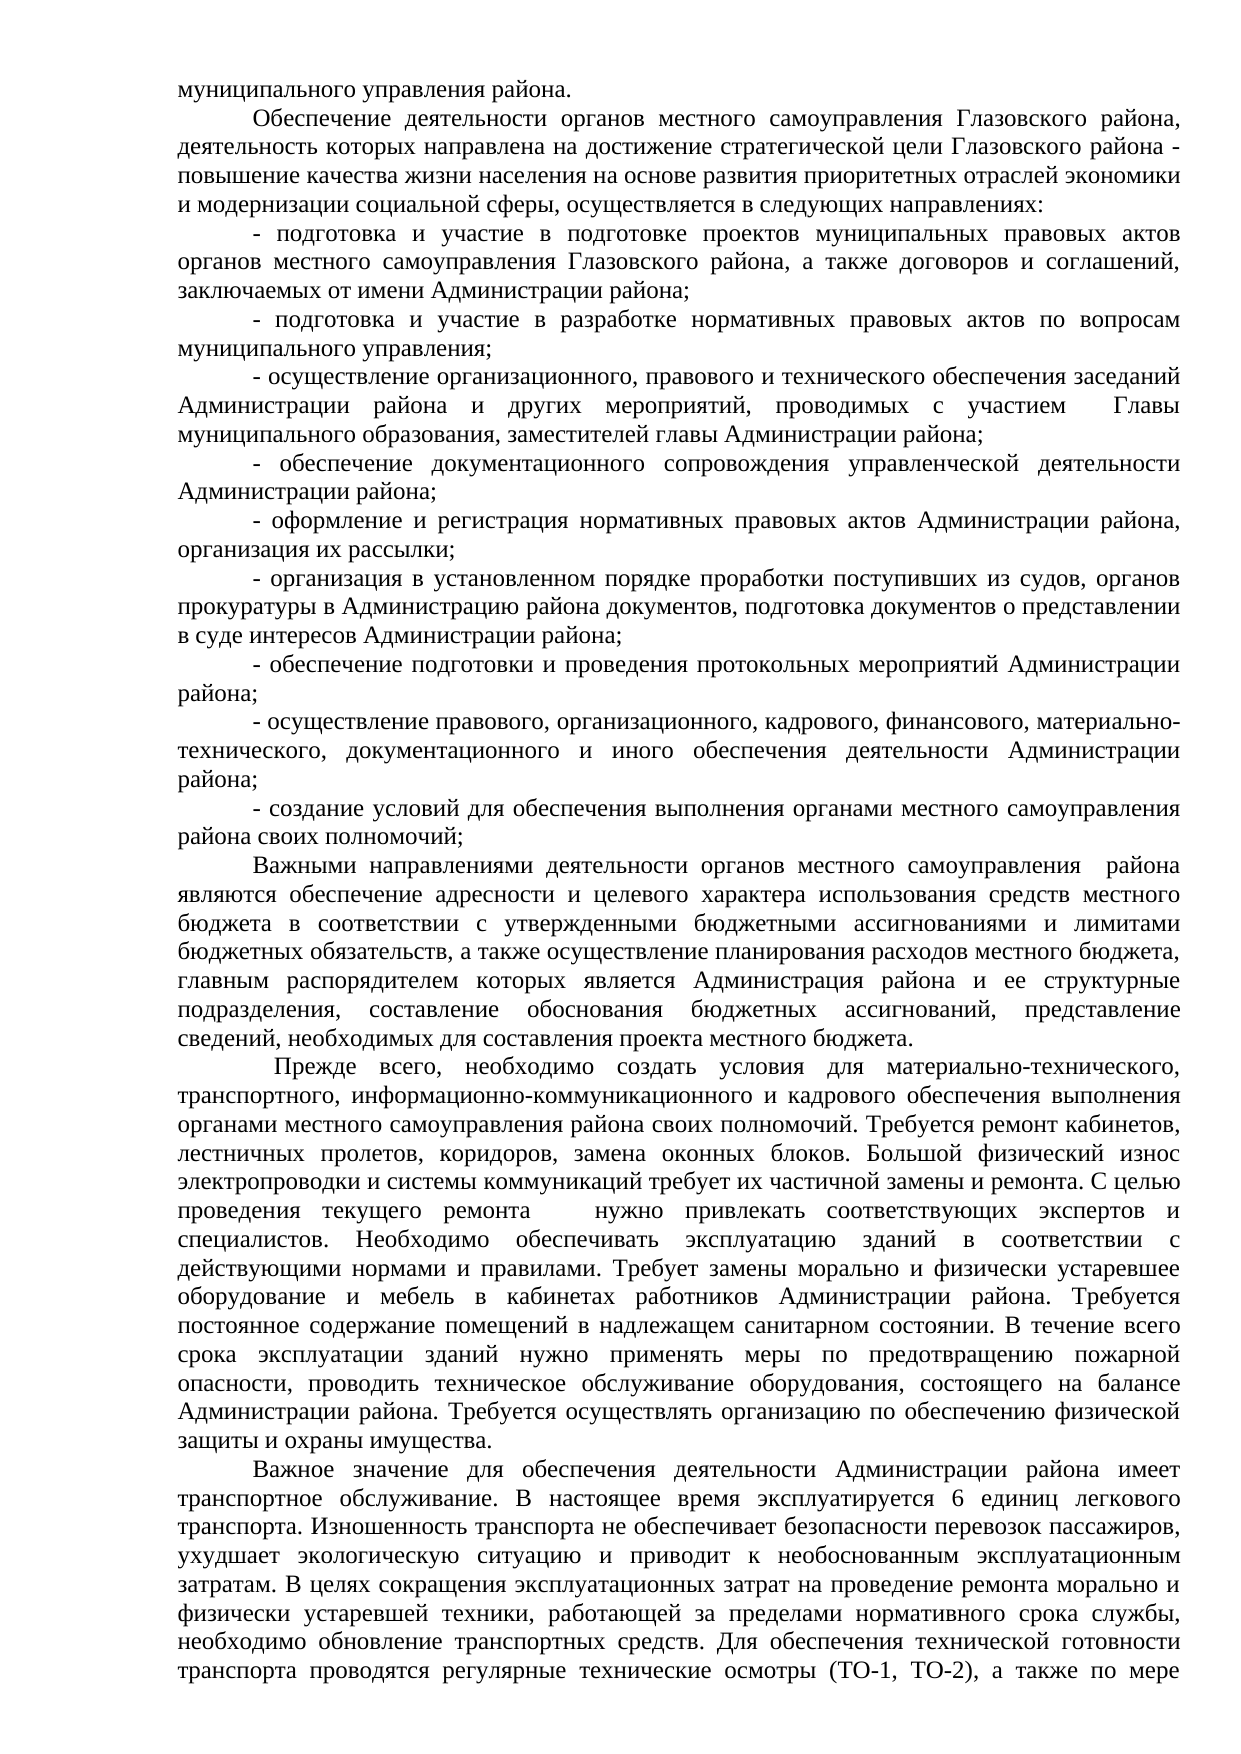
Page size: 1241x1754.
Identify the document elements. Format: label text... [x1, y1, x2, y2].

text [177, 1454, 1181, 1684]
text - осуществление правового, организационного, кадрового, финансового, материально-технического, документационного и иного обеспечения деятельности Администрации района; [177, 706, 1181, 793]
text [177, 74, 1181, 103]
text - подготовка и участие в подготовке проектов муниципальных правовых актов органов местного самоуправления Глазовского района, а также договоров и соглашений, заключаемых от имени Администрации района; [177, 218, 1181, 304]
text - обеспечение документационного сопровождения управленческой деятельности Администрации района; [177, 448, 1181, 505]
text - организация в установленном порядке проработки поступивших из судов, органов прокуратуры в Администрацию района документов, подготовка документов о представлении в суде интересов Администрации района; [177, 563, 1181, 649]
text - обеспечение подготовки и проведения протокольных мероприятий Администрации района; [177, 649, 1181, 706]
text Обеспечение деятельности органов местного самоуправления Глазовского района, деятельность которых направлена на достижение стратегической цели Глазовского района - повышение качества жизни населения на основе развития приоритетных отраслей экономики и модернизации социальной сферы, осуществляется в следующих направлениях: [177, 103, 1181, 218]
text Важными направлениями деятельности органов местного самоуправления района являются обеспечение адресности и целевого характера использования средств местного бюджета в соответствии с утвержденными бюджетными ассигнованиями и лимитами бюджетных обязательств, а также осуществление планирования расходов местного бюджета, главным распорядителем которых является Администрация района и ее структурные подразделения, составление обоснования бюджетных ассигнований, представление сведений, необходимых для составления проекта местного бюджета. [177, 850, 1181, 1051]
text - создание условий для обеспечения выполнения органами местного самоуправления района своих полномочий; [177, 793, 1181, 850]
text Прежде всего, необходимо создать условия для материально-технического, транспортного, информационно-коммуникационного и кадрового обеспечения выполнения органами местного самоуправления района своих полномочий. Требуется ремонт кабинетов, лестничных пролетов, коридоров, замена оконных блоков. Большой физический износ электропроводки и системы коммуникаций требует их частичной замены и ремонта. С целью проведения текущего ремонта нужно привлекать соответствующих экспертов и специалистов. Необходимо обеспечивать эксплуатацию зданий в соответствии с действующими нормами и правилами. Требует замены морально и физически устаревшее оборудование и мебель в кабинетах работников Администрации района. Требуется постоянное содержание помещений в надлежащем санитарном состоянии. В течение всего срока эксплуатации зданий нужно применять меры по предотвращению пожарной опасности, проводить техническое обслуживание оборудования, состоящего на балансе Администрации района. Требуется осуществлять организацию по обеспечению физической защиты и охраны имущества. [177, 1051, 1181, 1454]
text - оформление и регистрация нормативных правовых актов Администрации района, организация их рассылки; [177, 505, 1181, 563]
text - осуществление организационного, правового и технического обеспечения заседаний Администрации района и других мероприятий, проводимых с участием Главы муниципального образования, заместителей главы Администрации района; [177, 361, 1181, 448]
text - подготовка и участие в разработке нормативных правовых актов по вопросам муниципального управления; [177, 304, 1181, 361]
